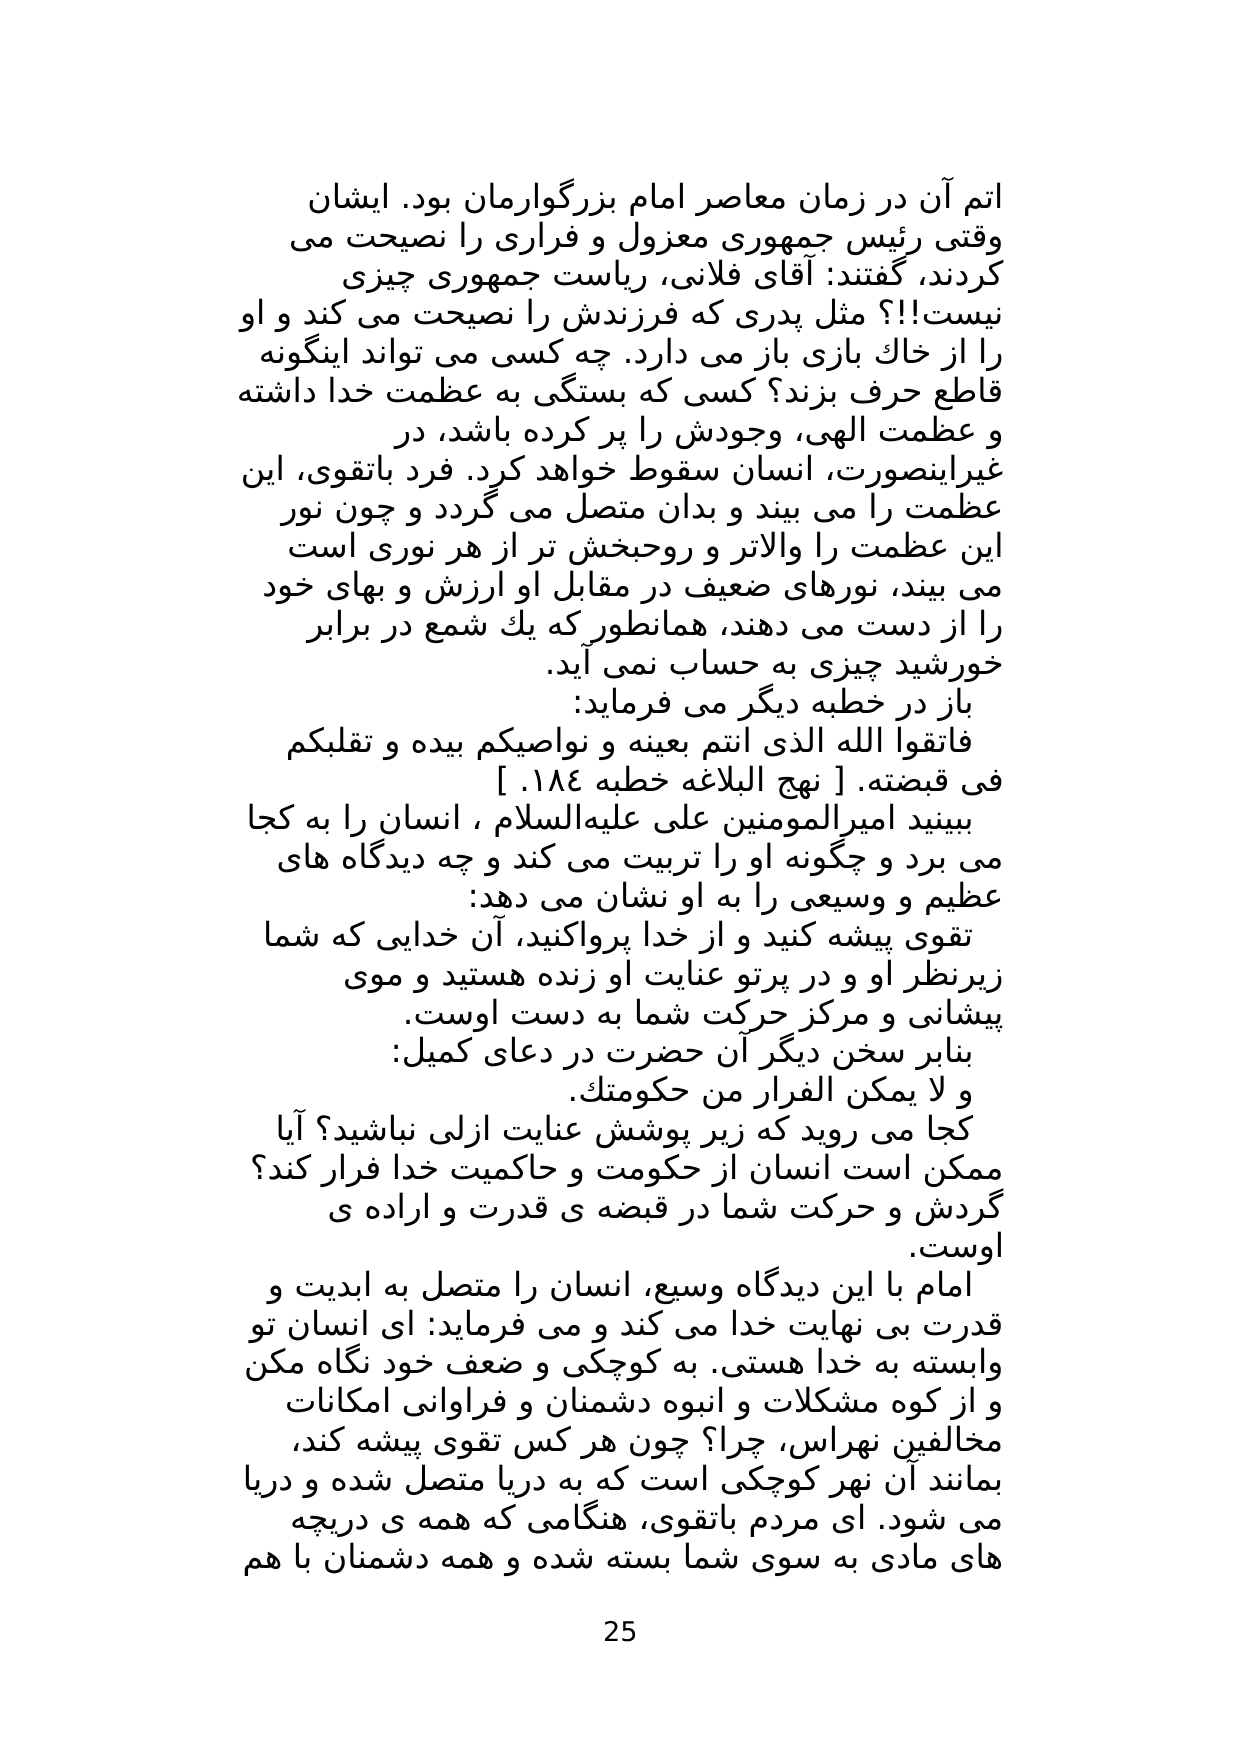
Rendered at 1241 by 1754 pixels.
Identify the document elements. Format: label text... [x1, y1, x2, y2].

text بنابر سخن ديگر آن حضرت در دعاى كميل: [236, 1032, 1004, 1071]
text كجا مى رويد كه زير پوشش عنايت ازلى نباشيد؟ آيا ممكن است انسان از حكومت و حاكميت خدا فرار كند؟ گردش و حركت شما در قبضه ى قدرت و اراده ى اوست. [236, 1110, 1004, 1265]
text باز در خطبه ديگر مى فرمايد: [236, 682, 1004, 721]
text فاتقوا الله الذى انتم بعينه و نواصيكم بيده و تقلبكم فى قبضته. [ نهج البلاغه خطبه ١٨٤. ] [236, 721, 1004, 799]
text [236, 1265, 1004, 1576]
text تقوى پيشه كنيد و از خدا پرواكنيد، آن خدايى كه شما زيرنظر او و در پرتو عنايت او زنده هستيد و موى پيشانى و مركز حركت شما به دست اوست. [236, 915, 1004, 1032]
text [236, 177, 1004, 682]
text و لا يمكن الفرار من حكومتك. [236, 1071, 1004, 1110]
text ببينيد اميرالمومنين على عليه‌السلام ، انسان را به كجا مى برد و چگونه او را تربيت مى كند و چه ديدگاه هاى عظيم و وسيعى را به او نشان مى دهد: [236, 799, 1004, 915]
